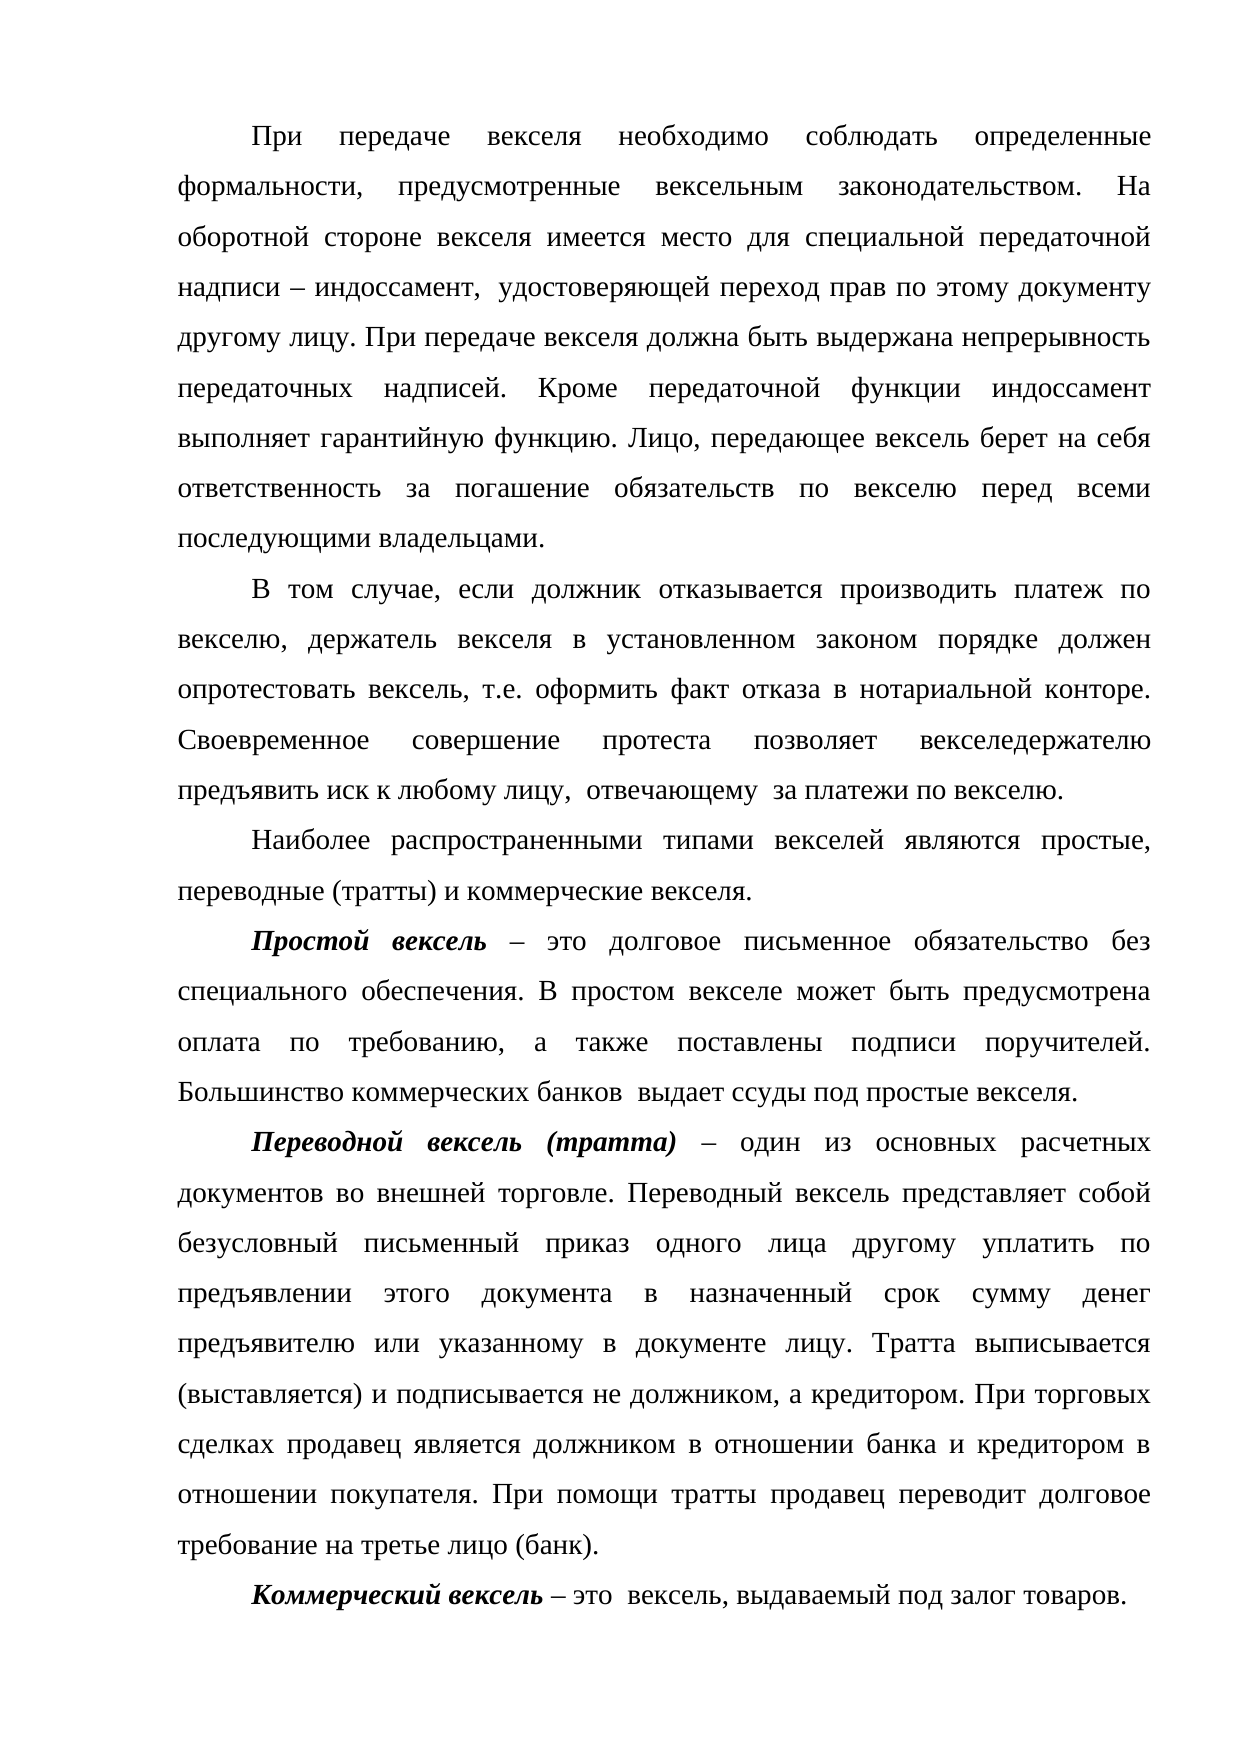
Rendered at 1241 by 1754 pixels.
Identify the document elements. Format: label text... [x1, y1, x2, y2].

text Переводной вексель (тратта) – один из основных расчетных документов во внешней торговле. Переводный вексель представляет собой безусловный письменный приказ одного лица другому уплатить по предъявлении этого документа в назначенный срок сумму денег предъявителю или указанному в документе лицу. Тратта выписывается (выставляется) и подписывается не должником, а кредитором. При торговых сделках продавец является должником в отношении банка и кредитором в отношении покупателя. При помощи тратты продавец переводит долговое требование на третье лицо (банк). [177, 1124, 1152, 1560]
text Наиболее распространенными типами векселей являются простые, переводные (тратты) и коммерческие векселя. [177, 822, 1152, 906]
text При передаче векселя необходимо соблюдать определенные формальности, предусмотренные вексельным законодательством. На оборотной стороне векселя имеется место для специальной передаточной надписи – индоссамент, удостоверяющей переход прав по этому документу другому лицу. При передаче векселя должна быть выдержана непрерывность передаточных надписей. Кроме передаточной функции индоссамент выполняет гарантийную функцию. Лицо, передающее вексель берет на себя ответственность за погашение обязательств по векселю перед всеми последующими владельцами. [177, 118, 1152, 554]
text В том случае, если должник отказывается производить платеж по векселю, держатель векселя в установленном законом порядке должен опротестовать вексель, т.е. оформить факт отказа в нотариальной конторе. Своевременное совершение протеста позволяет векселедержателю предъявить иск к любому лицу, отвечающему за платежи по векселю. [177, 571, 1152, 806]
text Коммерческий вексель – это вексель, выдаваемый под залог товаров. [177, 1577, 1152, 1611]
text Простой вексель – это долговое письменное обязательство без специального обеспечения. В простом векселе может быть предусмотрена оплата по требованию, а также поставлены подписи поручителей. Большинство коммерческих банков выдает ссуды под простые векселя. [177, 923, 1152, 1108]
